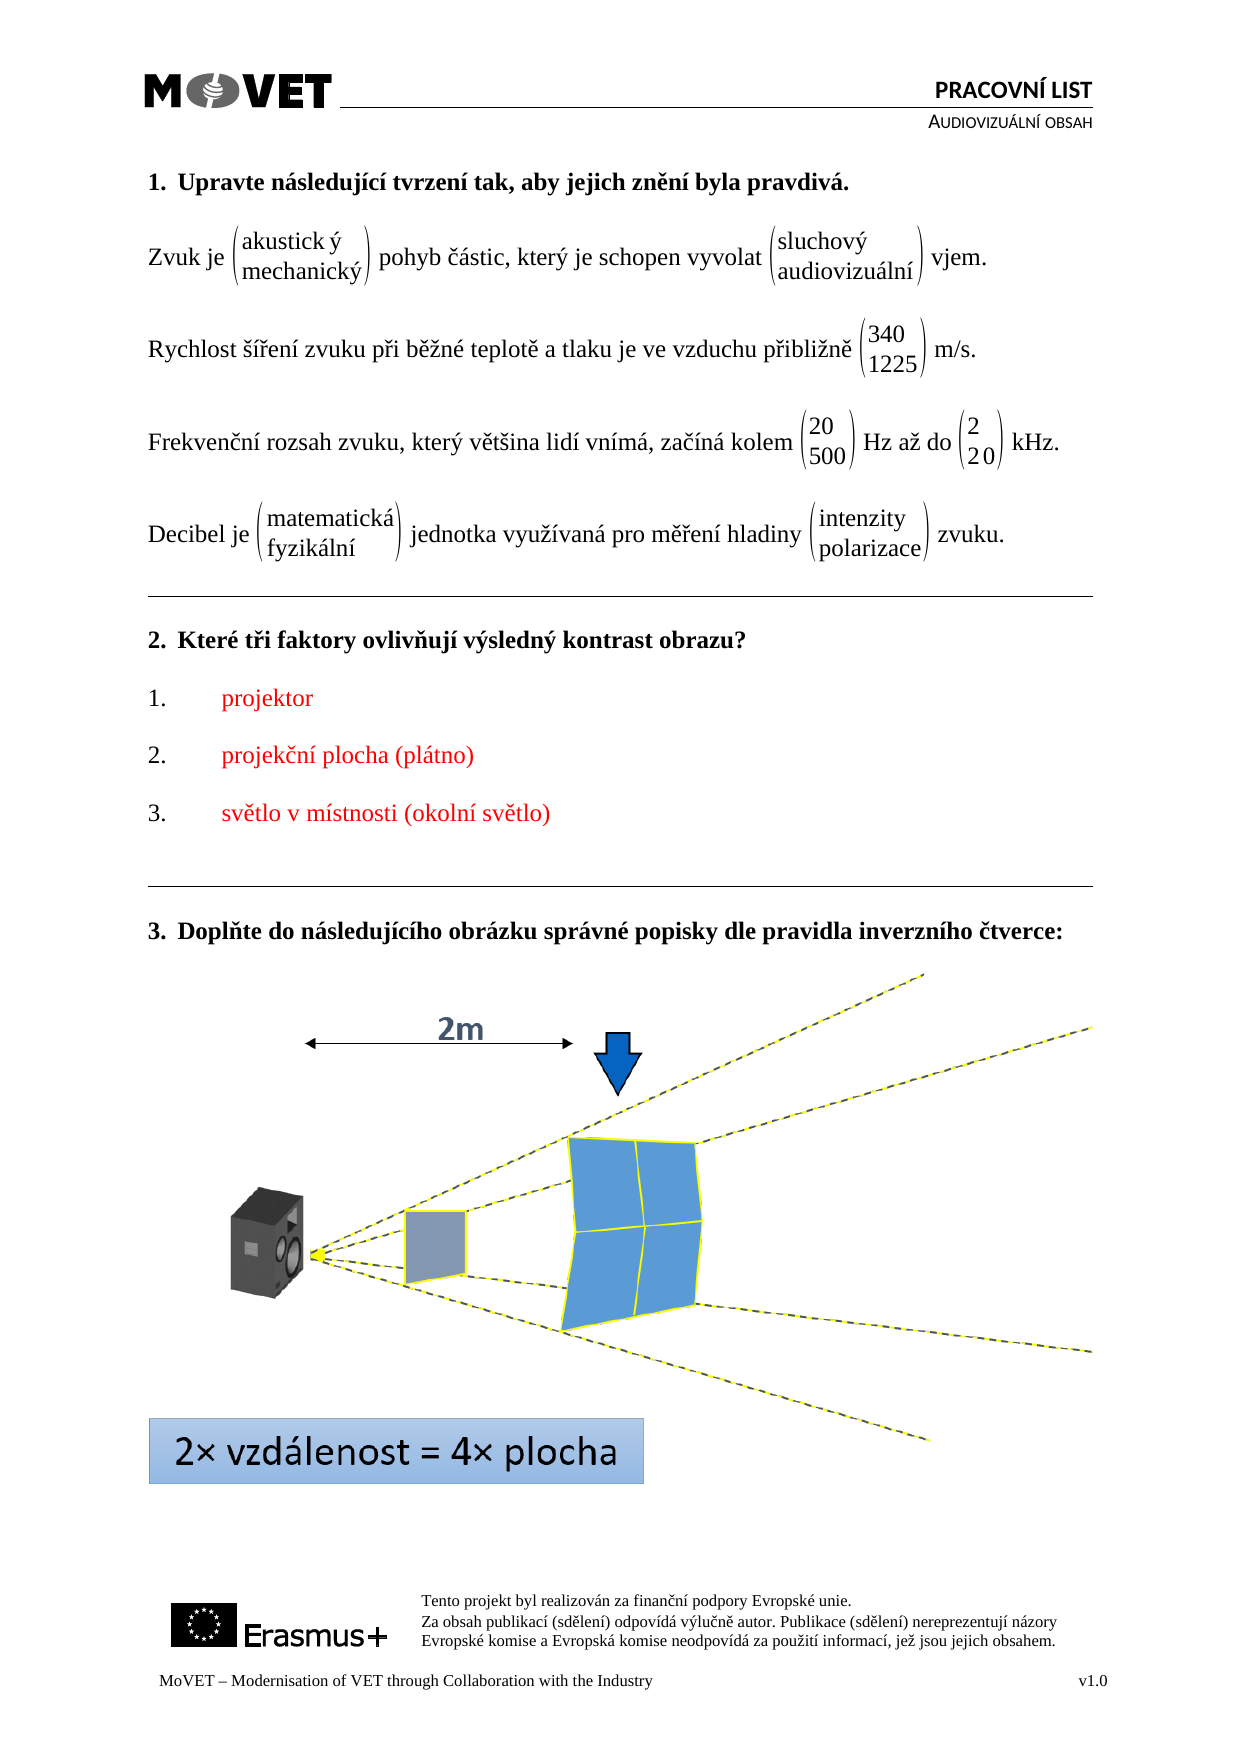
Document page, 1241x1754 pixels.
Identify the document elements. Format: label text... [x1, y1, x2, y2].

text Zvuk je pohyb částic, který je schopen vyvolat vjem. [148, 225, 1093, 288]
text 2. projekční plocha (plátno) [148, 741, 1093, 769]
text Upravte následující tvrzení tak, aby jejich znění byla pravdivá. [148, 167, 1093, 196]
text 3. světlo v místnosti (okolní světlo) [148, 798, 1093, 827]
text Decibel je jednotka využívaná pro měření hladiny zvuku. [148, 502, 1093, 565]
text Doplňte do následujícího obrázku správné popisky dle pravidla inverzního čtverce: [148, 916, 1093, 945]
text Rychlost šíření zvuku při běžné teplotě a tlaku je ve vzduchu přibližně m/s. [148, 317, 1093, 381]
text 1. projektor [148, 683, 1093, 712]
text Které tři faktory ovlivňují výsledný kontrast obrazu? [148, 626, 1093, 654]
picture [147, 973, 1093, 1501]
text Frekvenční rozsah zvuku, který většina lidí vnímá, začíná kolem Hz až do kHz. [148, 409, 1093, 473]
